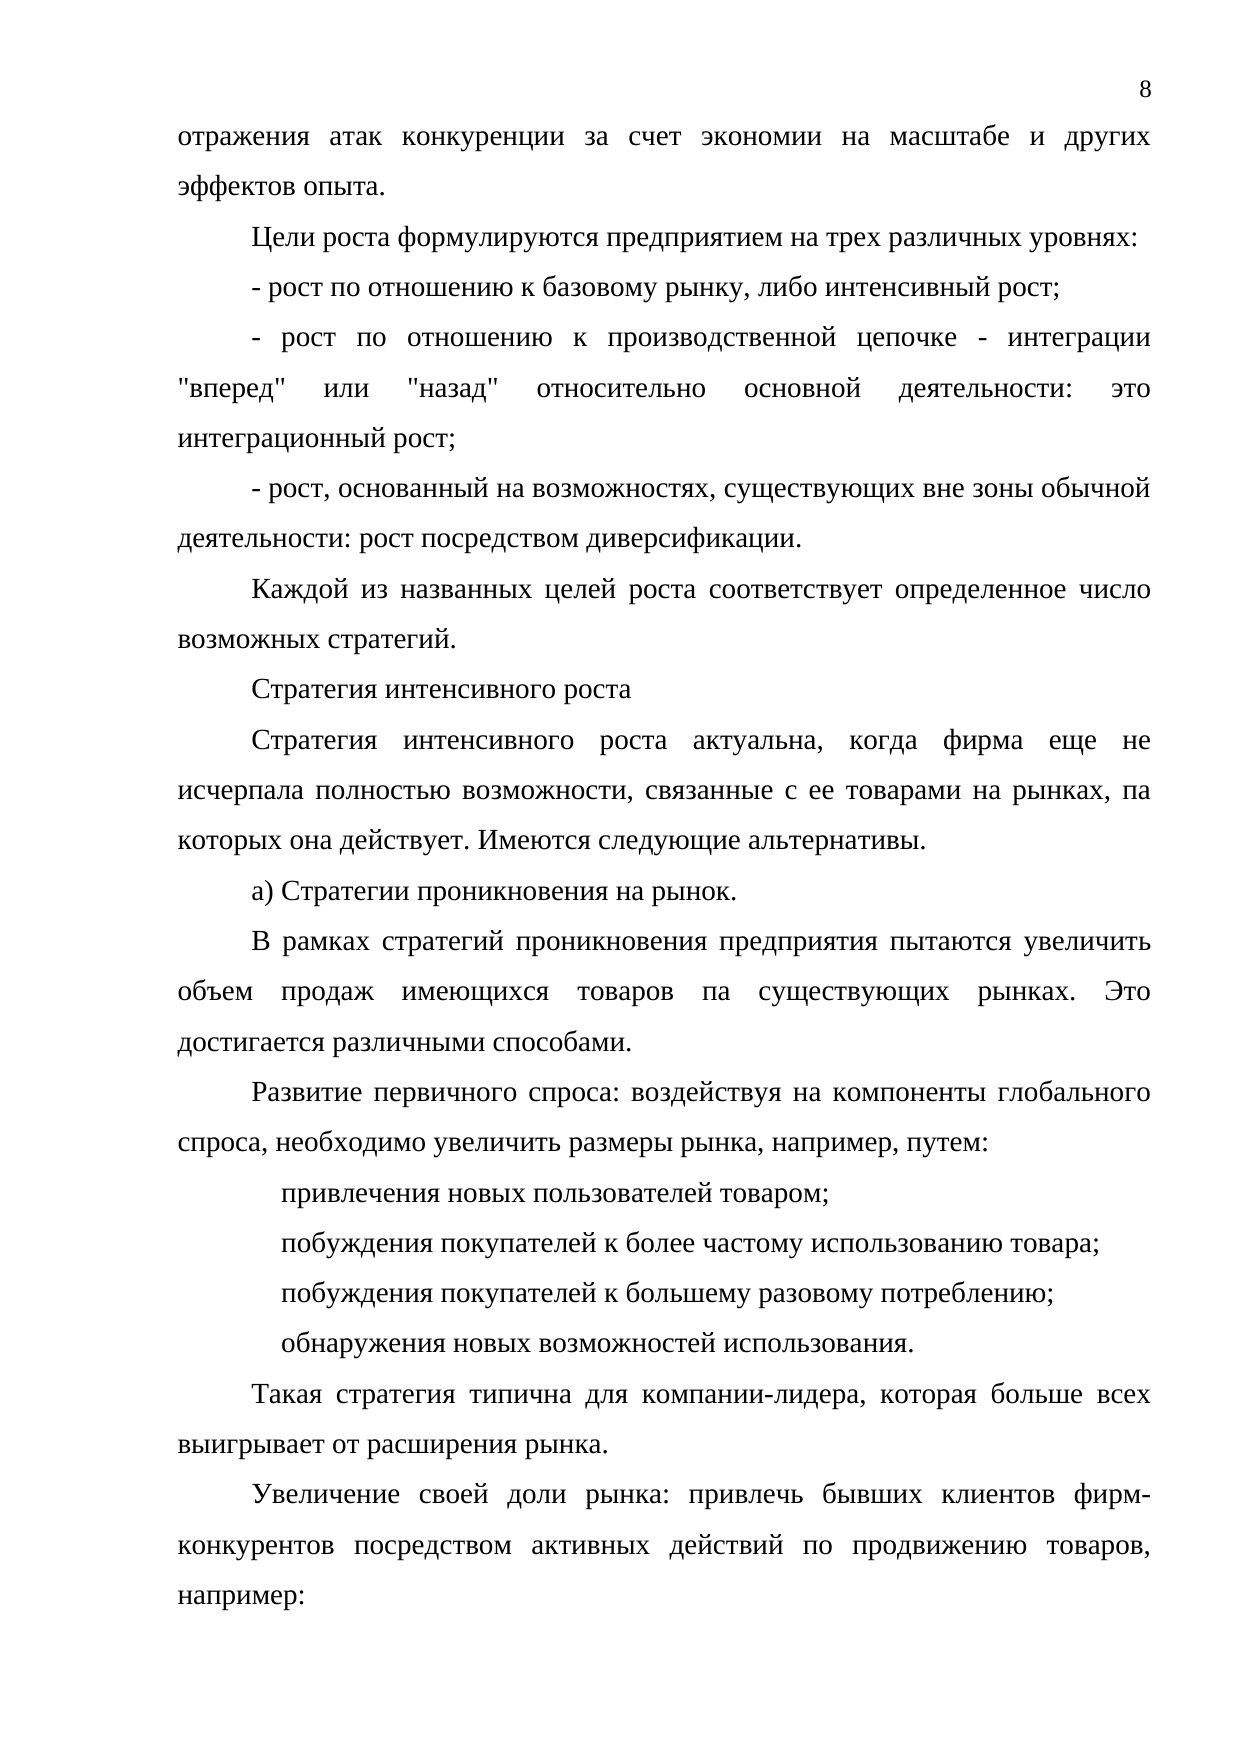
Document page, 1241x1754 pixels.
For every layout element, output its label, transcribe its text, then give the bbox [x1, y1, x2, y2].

text - рост, основанный на возможностях, существующих вне зоны обычной деятельности: рост посредством диверсификации. [177, 470, 1152, 554]
text  привлечения новых пользователей товаром; [177, 1175, 1152, 1208]
text В рамках стратегий проникновения предприятия пытаются увеличить объем продаж имеющихся товаров па существующих рынках. Это достигается различными способами. [177, 923, 1152, 1057]
text Такая стратегия типична для компании-лидера, которая больше всех выигрывает от расширения рынка. [177, 1376, 1152, 1460]
text Цели роста формулируются предприятием на трех различных уровнях: [177, 219, 1152, 252]
text  побуждения покупателей к большему разовому потреблению; [177, 1275, 1152, 1309]
text - рост по отношению к производственной цепочке - интеграции "вперед" или "назад" относительно основной деятельности: это интеграционный рост; [177, 319, 1152, 453]
text Увеличение своей доли рынка: привлечь бывших клиентов фирм-конкурентов посредством активных действий по продвижению товаров, например: [177, 1477, 1152, 1611]
text  побуждения покупателей к более частому использованию товара; [177, 1225, 1152, 1258]
text Каждой из названных целей роста соответствует определенное число возможных стратегий. [177, 571, 1152, 655]
text Стратегия интенсивного роста [177, 672, 1152, 705]
text Стратегия интенсивного роста актуальна, когда фирма еще не исчерпала полностью возможности, связанные с ее товарами на рынках, па которых она действует. Имеются следующие альтернативы. [177, 722, 1152, 856]
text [177, 118, 1152, 202]
text Развитие первичного спроса: воздействуя на компоненты глобального спроса, необходимо увеличить размеры рынка, например, путем: [177, 1074, 1152, 1158]
text  обнаружения новых возможностей использования. [177, 1326, 1152, 1359]
text - рост по отношению к базовому рынку, либо интенсивный рост; [177, 269, 1152, 303]
text а) Стратегии проникновения на рынок. [177, 873, 1152, 906]
